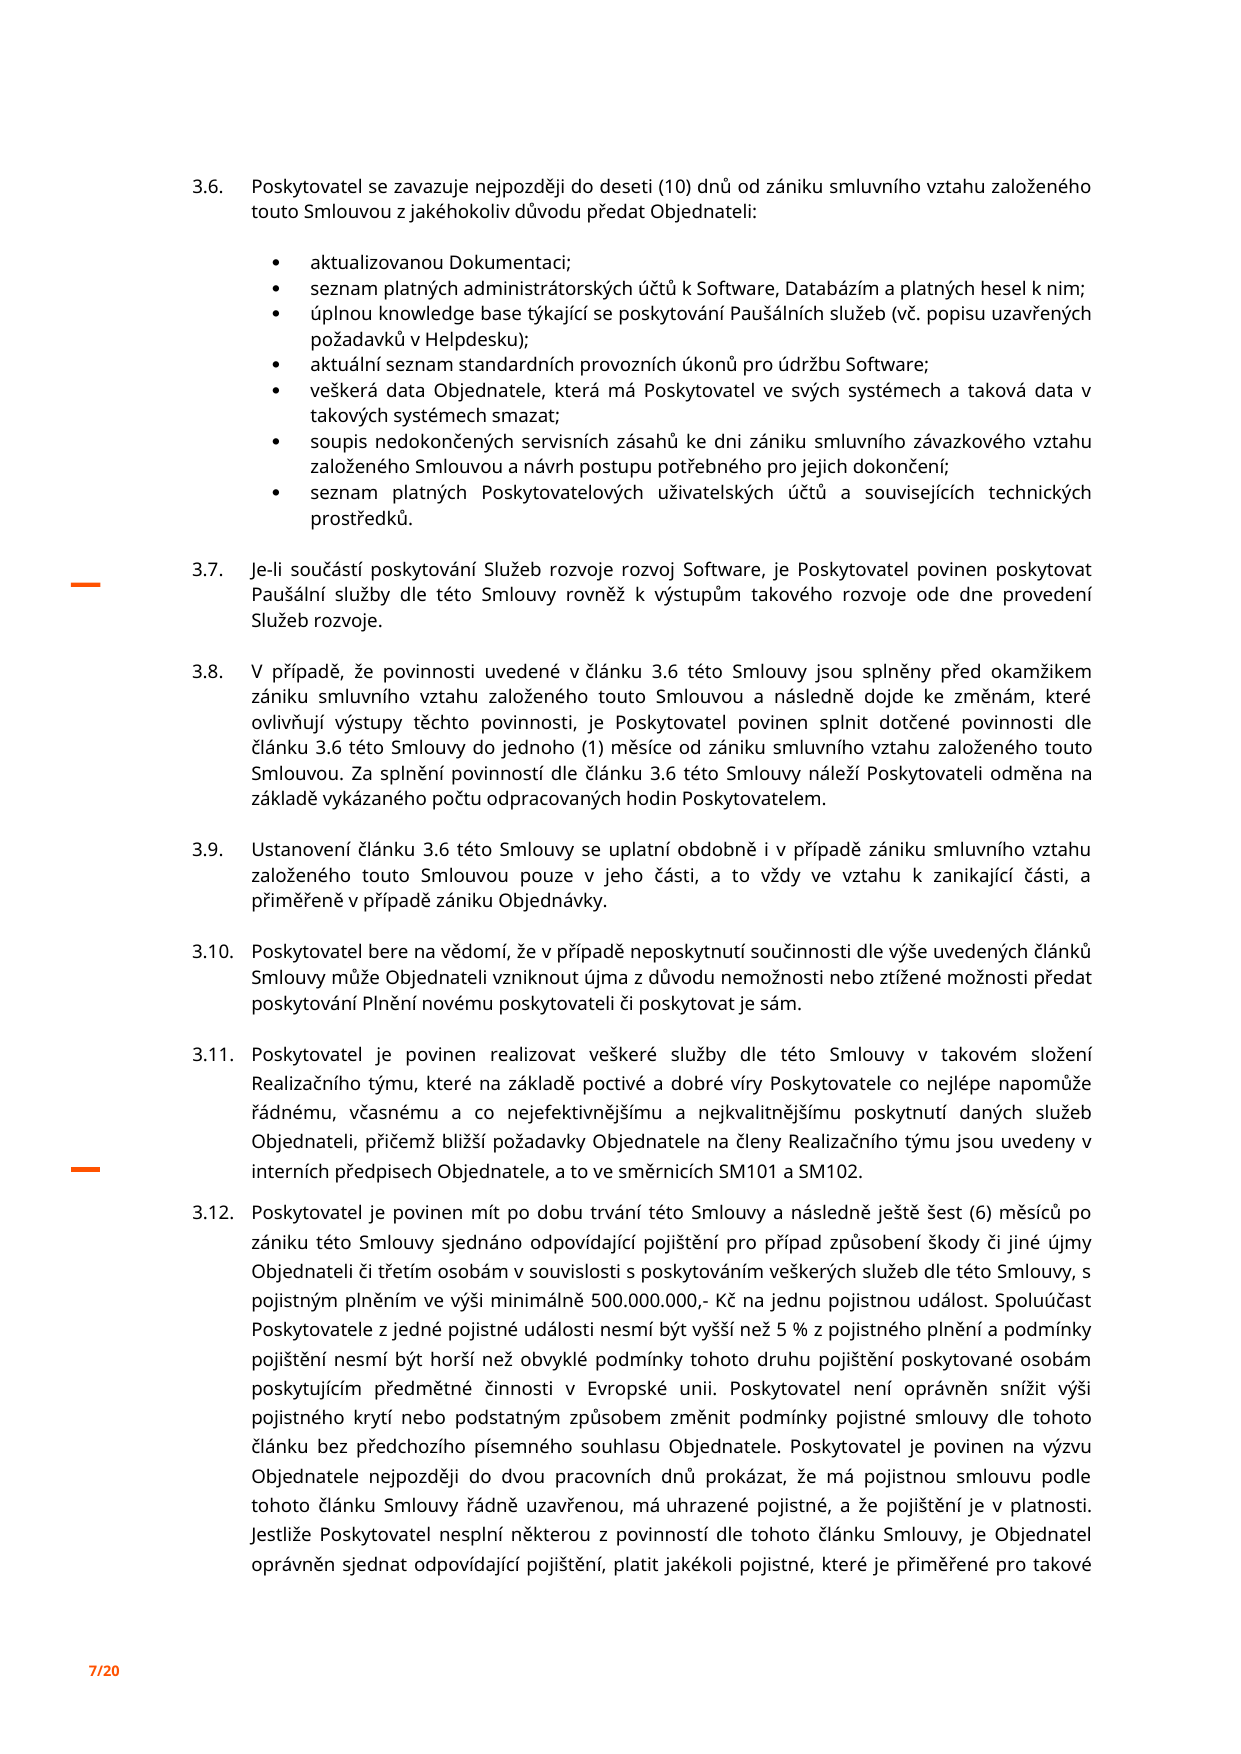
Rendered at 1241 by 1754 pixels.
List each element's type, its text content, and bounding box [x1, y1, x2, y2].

list úplnou knowledge base týkající se poskytování Paušálních služeb (vč. popisu uzavřených požadavků v Helpdesku); [273, 301, 1093, 352]
list aktuální seznam standardních provozních úkonů pro údržbu Software; [273, 352, 1093, 377]
list Je-li součástí poskytování Služeb rozvoje rozvoj Software, je Poskytovatel povinen poskytovat Paušální služby dle této Smlouvy rovněž k výstupům takového rozvoje ode dne provedení Služeb rozvoje. [192, 556, 1093, 632]
list seznam platných administrátorských účtů k Software, Databázím a platných hesel k nim; [273, 275, 1093, 301]
list veškerá data Objednatele, která má Poskytovatel ve svých systémech a taková data v takových systémech smazat; [273, 377, 1093, 428]
list V případě, že povinnosti uvedené v článku 3.6 této Smlouvy jsou splněny před okamžikem zániku smluvního vztahu založeného touto Smlouvou a následně dojde ke změnám, které ovlivňují výstupy těchto povinnosti, je Poskytovatel povinen splnit dotčené povinnosti dle článku 3.6 této Smlouvy do jednoho (1) měsíce od zániku smluvního vztahu založeného touto Smlouvou. Za splnění povinností dle článku 3.6 této Smlouvy náleží Poskytovateli odměna na základě vykázaného počtu odpracovaných hodin Poskytovatelem. [192, 658, 1093, 811]
list Poskytovatel je povinen realizovat veškeré služby dle této Smlouvy v takovém složení Realizačního týmu, které na základě poctivé a dobré víry Poskytovatele co nejlépe napomůže řádnému, včasnému a co nejefektivnějšímu a nejkvalitnějšímu poskytnutí daných služeb Objednateli, přičemž bližší požadavky Objednatele na členy Realizačního týmu jsou uvedeny v interních předpisech Objednatele, a to ve směrnicích SM101 a SM102. [192, 1041, 1093, 1183]
list Poskytovatel se zavazuje nejpozději do deseti (10) dnů od zániku smluvního vztahu založeného touto Smlouvou z jakéhokoliv důvodu předat Objednateli: [192, 173, 1093, 224]
list seznam platných Poskytovatelových uživatelských účtů a souvisejících technických prostředků. [273, 479, 1093, 530]
list Poskytovatel bere na vědomí, že v případě neposkytnutí součinnosti dle výše uvedených článků Smlouvy může Objednateli vzniknout újma z důvodu nemožnosti nebo ztížené možnosti předat poskytování Plnění novému poskytovateli či poskytovat je sám. [192, 939, 1093, 1015]
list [192, 1200, 1093, 1576]
list aktualizovanou Dokumentaci; [273, 250, 1093, 275]
list Ustanovení článku 3.6 této Smlouvy se uplatní obdobně i v případě zániku smluvního vztahu založeného touto Smlouvou pouze v jeho části, a to vždy ve vztahu k zanikající části, a přiměřeně v případě zániku Objednávky. [192, 837, 1093, 913]
list soupis nedokončených servisních zásahů ke dni zániku smluvního závazkového vztahu založeného Smlouvou a návrh postupu potřebného pro jejich dokončení; [273, 428, 1093, 479]
